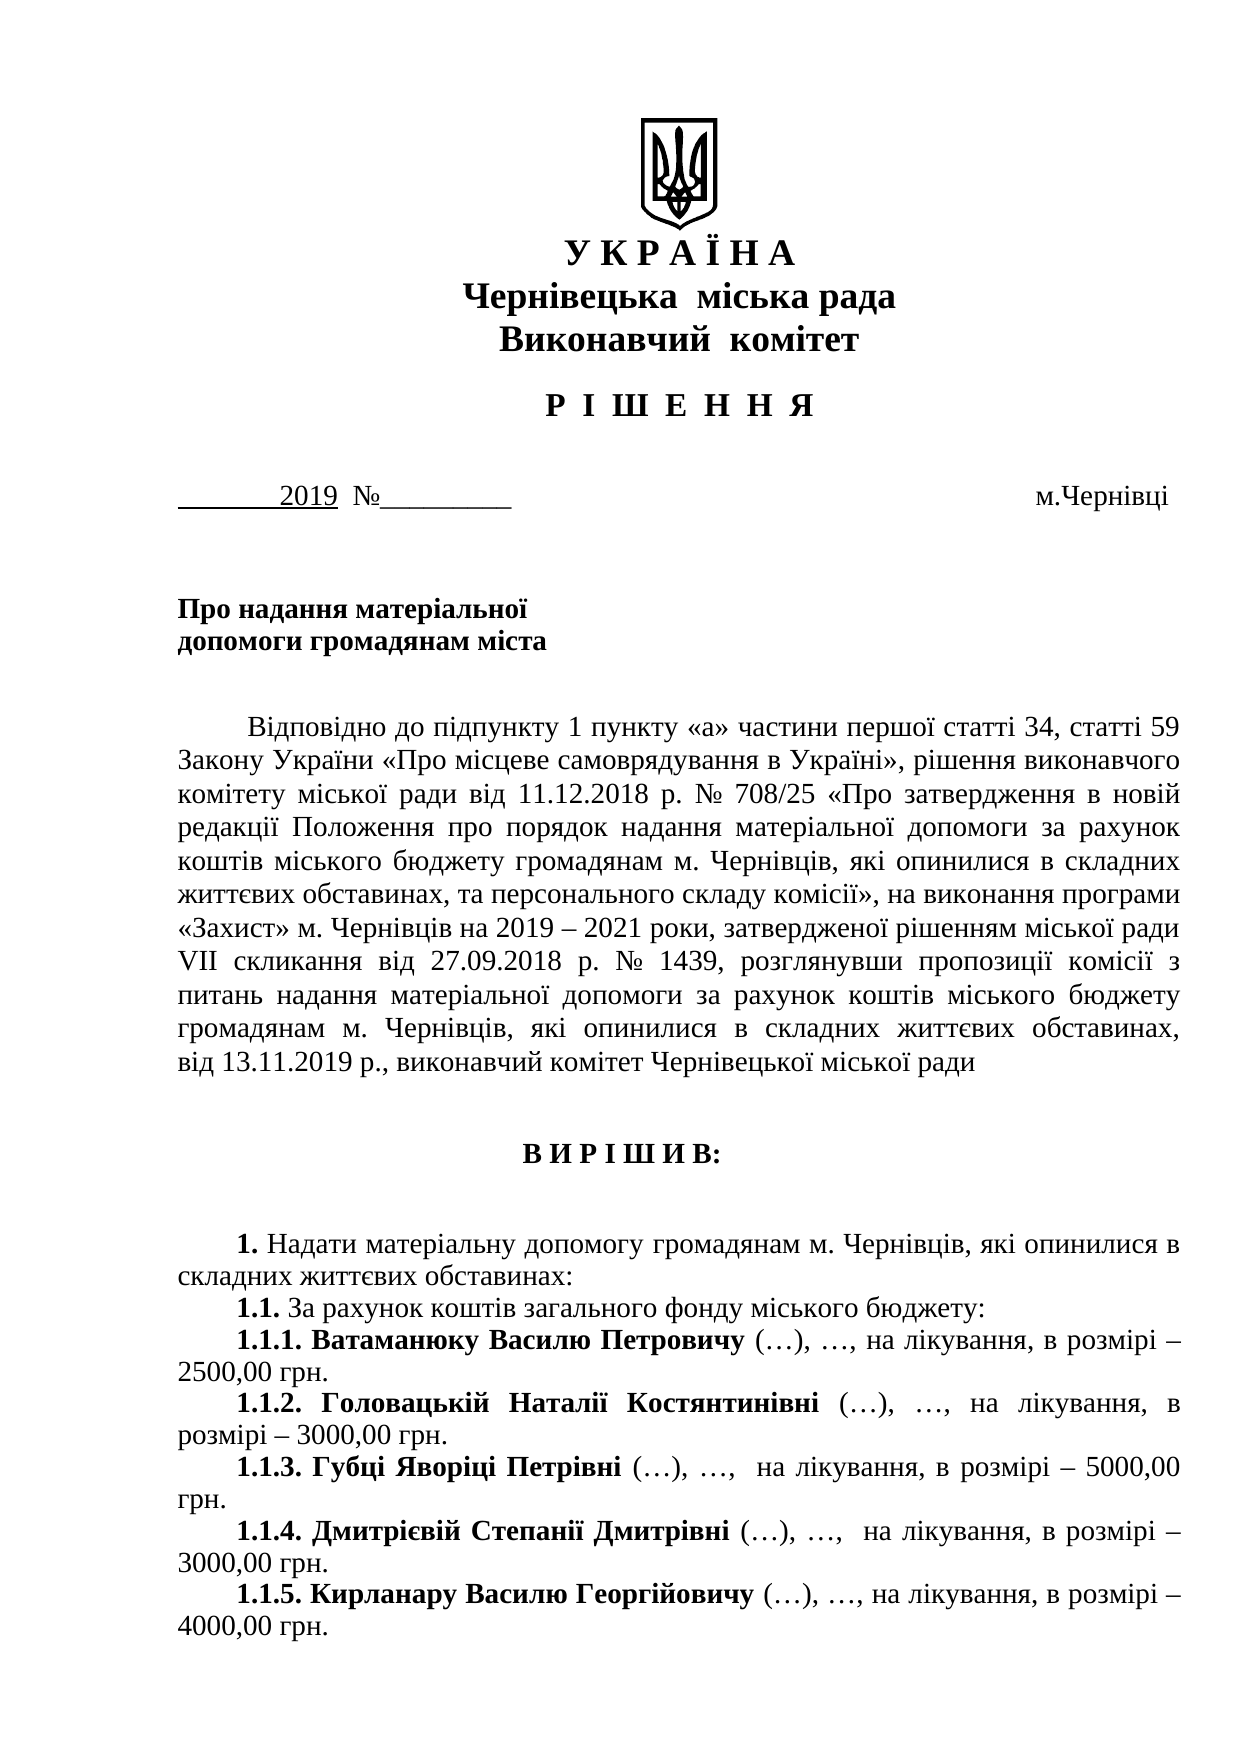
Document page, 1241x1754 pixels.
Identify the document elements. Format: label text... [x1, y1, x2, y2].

text 1.1.3. Губці Яворіці Петрівні (…), …, на лікування, в розмірі – 5000,00 грн. [177, 1451, 1181, 1514]
subtitle Р І Ш Е Н Н Я [177, 385, 1181, 423]
text У К Р А Ї Н А [177, 231, 1181, 274]
text Про надання матеріальної [177, 593, 1181, 625]
subtitle Виконавчий комітет [177, 317, 1181, 360]
text допомоги громадянам міста [177, 625, 1181, 656]
text 1.1.2. Головацькій Наталії Костянтинівні (…), …, на лікування, в розмірі – 3000,00 грн. [177, 1387, 1181, 1451]
text 1. Надати матеріальну допомогу громадянам м. Чернівців, які опинилися в складних життєвих обставинах: [177, 1228, 1181, 1292]
text 1.1.5. Кирланару Василю Георгійовичу (…), …, на лікування, в розмірі – 4000,00 грн. [177, 1578, 1181, 1642]
text 2019 №_________ м.Чернівці [177, 481, 1181, 511]
text 1.1.1. Ватаманюку Василю Петровичу (…), …, на лікування, в розмірі – 2500,00 грн. [177, 1324, 1181, 1387]
text 1.1.4. Дмитрієвій Степанії Дмитрівні (…), …, на лікування, в розмірі – 3000,00 грн. [177, 1514, 1181, 1578]
text Відповідно до підпункту 1 пункту «а» частини першої статті 34, статті 59 Закону України «Про місцеве самоврядування в Україні», рішення виконавчого комітету міської ради від 11.12.2018 р. № 708/25 «Про затвердження в новій редакції Положення про порядок надання матеріальної допомоги за рахунок коштів міського бюджету громадянам м. Чернівців, які опинилися в складних життєвих обставинах, та персонального складу комісії», на виконання програми «Захист» м. Чернівців на 2019 – 2021 роки, затвердженої рішенням міської ради VIІ скликання від 27.09.2018 р. № 1439, розглянувши пропозиції комісії з питань надання матеріальної допомоги за рахунок коштів міського бюджету громадянам м. Чернівців, які опинилися в складних життєвих обставинах, від 13.11.2019 р., виконавчий комітет Чернівецької міської ради [177, 709, 1181, 1078]
text В И Р І Ш И В: [177, 1136, 1181, 1170]
text Чернівецька міська рада [177, 274, 1181, 317]
text 1.1. За рахунок коштів загального фонду міського бюджету: [177, 1292, 1181, 1324]
